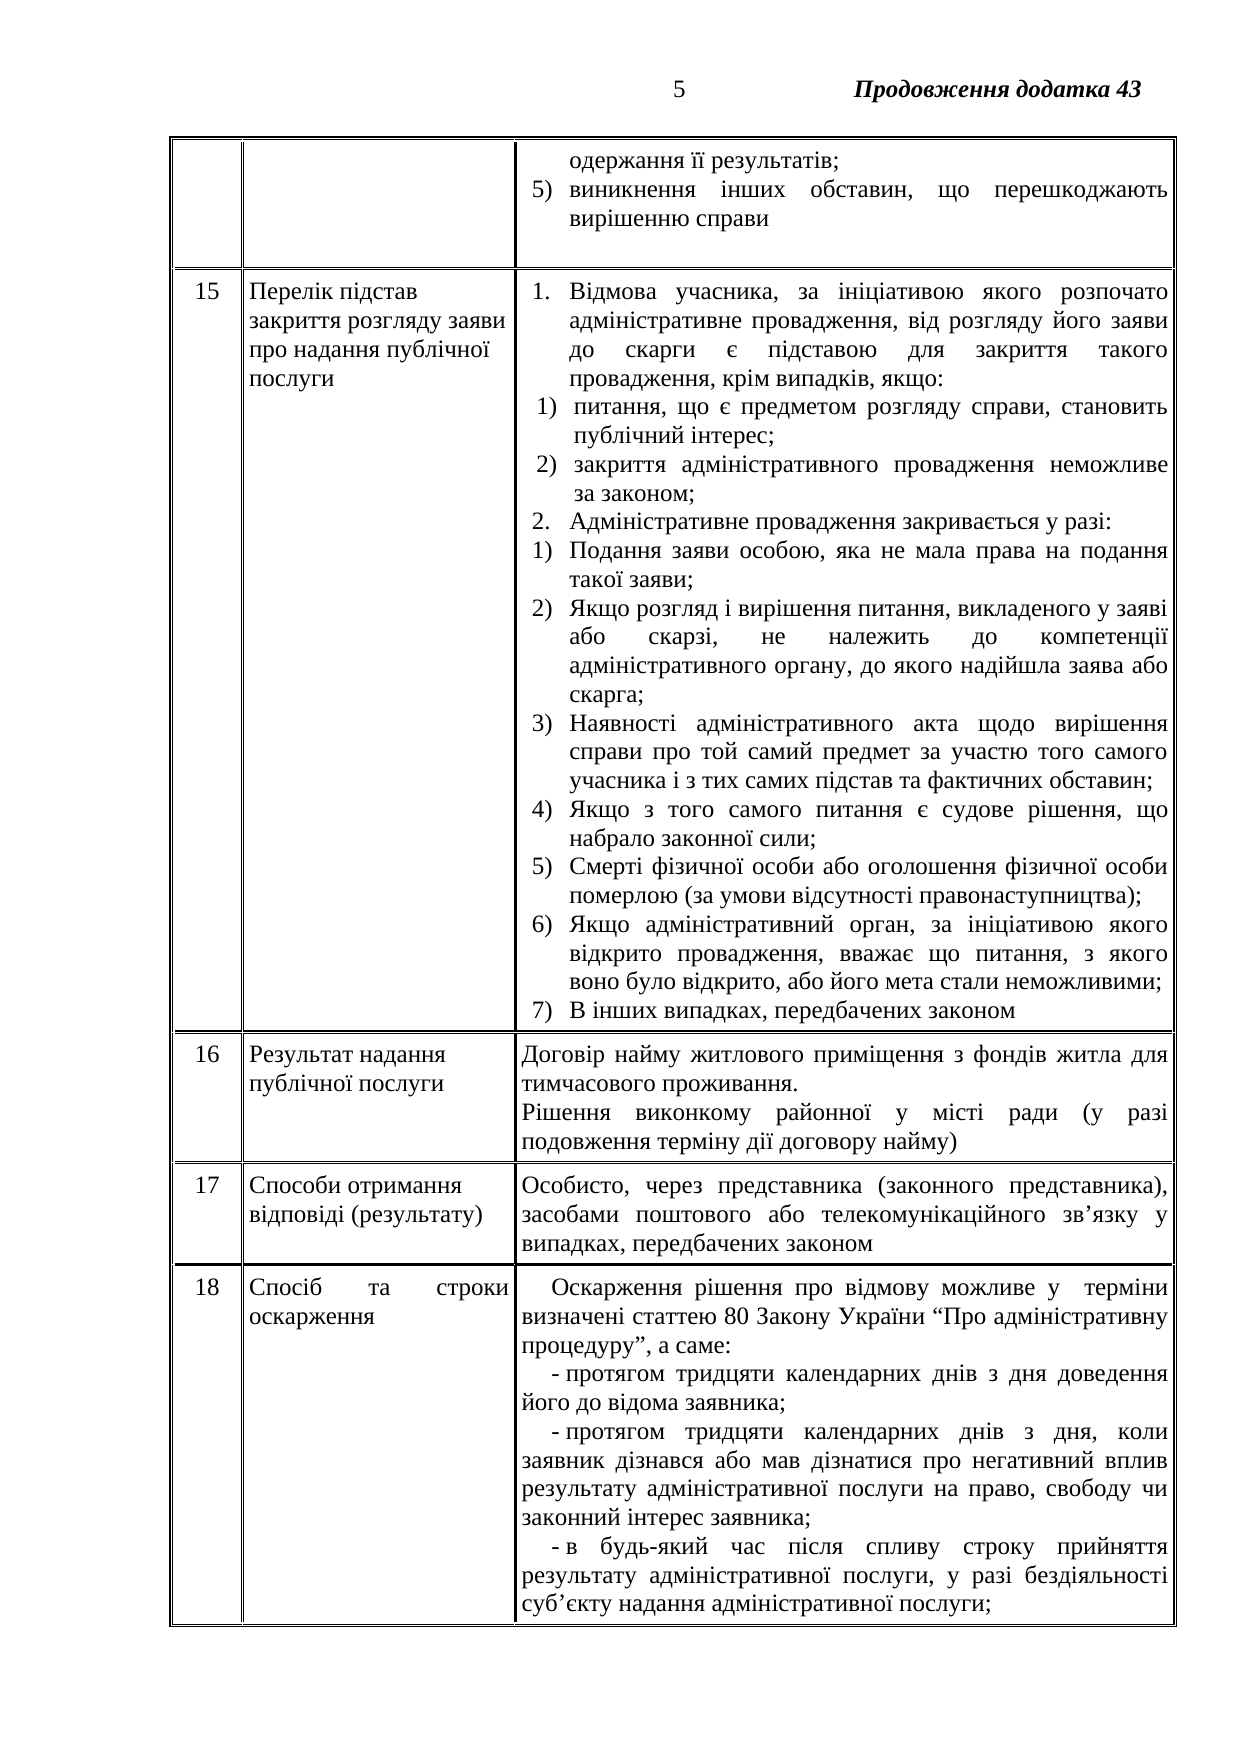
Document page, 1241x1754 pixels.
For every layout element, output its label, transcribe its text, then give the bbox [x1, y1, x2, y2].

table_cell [243, 1266, 515, 1623]
table_cell 14 [173, 140, 243, 267]
table_cell Результат надання публічної послуги [244, 1034, 514, 1161]
table_cell 17 [171, 1161, 243, 1263]
table_cell Договір найму житлового приміщення з фондів житла для тимчасового проживання. Рішення виконкому районної у місті ради (у разі подовження терміну дії договору найму) [517, 1030, 1174, 1161]
table_cell 18 [171, 1263, 243, 1623]
table_cell 15 [171, 267, 243, 1030]
table_cell Перелік підстав закриття розгляду заяви про надання публічної послуги [244, 270, 514, 1030]
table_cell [243, 138, 515, 267]
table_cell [515, 1263, 1175, 1623]
table_cell Способи отримання відповіді (результату) [244, 1164, 514, 1263]
table_cell Відмова учасника, за ініціативою якого розпочато адміністративне провадження, від розгляду його заяви до скарги є підставою для закриття такого провадження, крім випадків, якщо: питання, що є предметом розгляду справи, становить публічний інтерес; закриття адміністративного провадження неможливе за законом; Адміністративне провадження закривається у разі: Подання заяви особою, яка не мала права на подання такої заяви; Якщо розгляд і вирішення питання, викладеного у заяві або скарзі, не належить до компетенції адміністративного органу, до якого надійшла заява або скарга; Наявності адміністративного акта щодо вирішення справи про той самий предмет за участю того самого учасника і з тих самих підстав та фактичних обставин; Якщо з того самого питання є судове рішення, що набрало законної сили; Смерті фізичної особи або оголошення фізичної особи померлою (за умови відсутності правонаступництва); Якщо адміністративний орган, за ініціативою якого відкрито провадження, вважає що питання, з якого воно було відкрито, або його мета стали неможливими; В інших випадках, передбачених законом [515, 267, 1175, 1030]
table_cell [515, 140, 1173, 267]
table_cell Особисто, через представника (законного представника), засобами поштового або телекомунікаційного зв’язку у випадках, передбачених законом [515, 1161, 1175, 1263]
table_cell 16 [173, 1030, 241, 1161]
